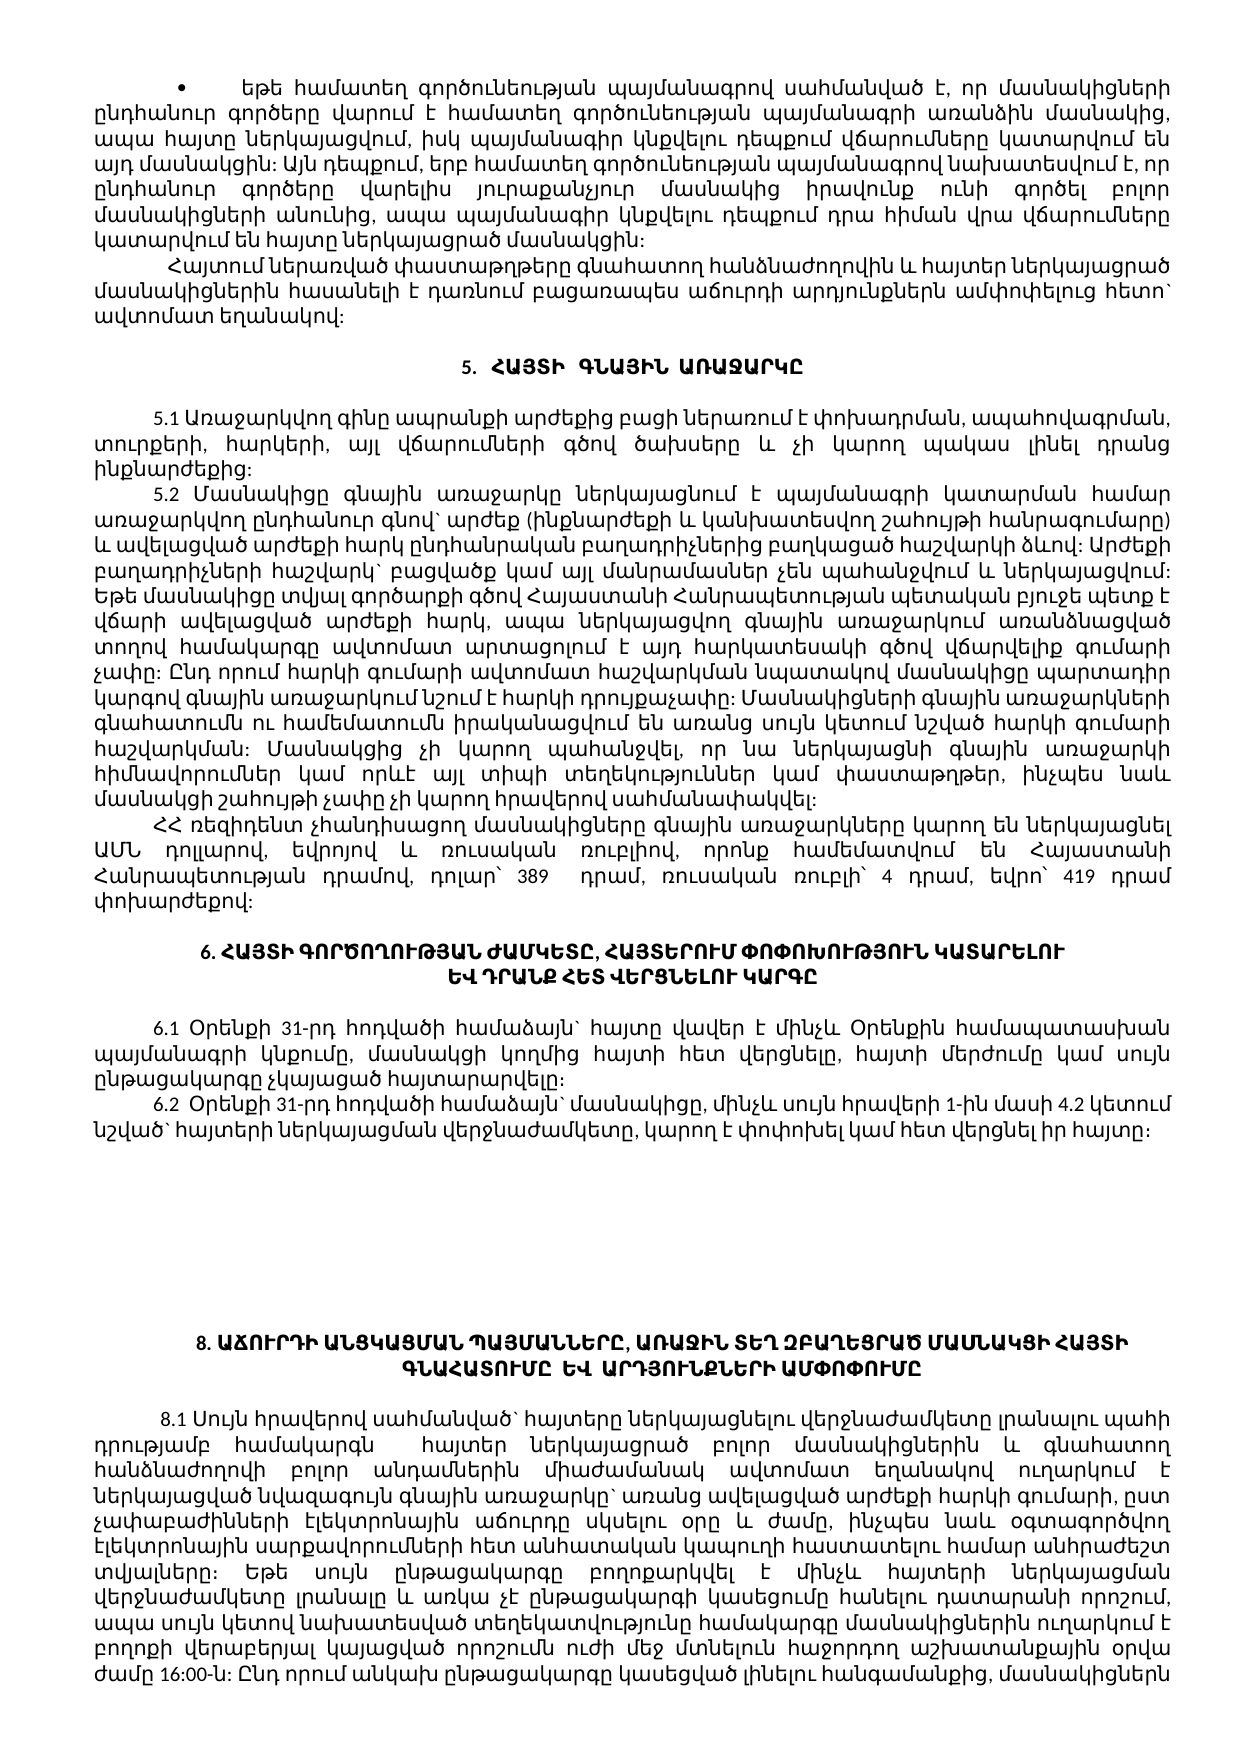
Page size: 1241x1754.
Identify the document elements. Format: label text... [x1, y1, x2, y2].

text 5. ՀԱՅՏԻ ԳՆԱՅԻՆ ԱՌԱՋԱՐԿԸ [94, 354, 1171, 380]
text Հայտում ներառված փաստաթղթերը գնահատող հանձնաժողովին և հայտեր ներկայացրած մասնակիցներին հասանելի է դառնում բացառապես աճուրդի արդյունքներն ամփոփելուց հետո` ավտոմատ եղանակով: [94, 253, 1171, 329]
text 5.1 Առաջարկվող գինը ապրանքի արժեքից բացի ներառում է փոխադրման, ապահովագրման, տուրքերի, հարկերի, այլ վճարումների գծով ծախսերը և չի կարող պակաս լինել դրանց ինքնարժեքից: [94, 405, 1171, 482]
text 6.2 Օրենքի 31-րդ հոդվածի համաձայն` մասնակիցը, մինչև սույն հրավերի 1-ին մասի 4.2 կետում նշված` հայտերի ներկայացման վերջնաժամկետը, կարող է փոփոխել կամ հետ վերցնել իր հայտը։ [94, 1092, 1171, 1142]
text ԳՆԱՀԱՏՈՒՄԸ ԵՎ ԱՐԴՅՈՒՆՔՆԵՐԻ ԱՄՓՈՓՈՒՄԸ [94, 1356, 1171, 1381]
text ՀՀ ռեզիդենտ չհանդիսացող մասնակիցները գնային առաջարկները կարող են ներկայացնել ԱՄՆ դոլլարով, եվրոյով և ռուսական ռուբլիով, որոնք համեմատվում են Հայաստանի Հանրապետության դրամով, դոլար՝ 389 դրամ, ռուսական ռուբլի՝ 4 դրամ, եվրո՝ 419 դրամ փոխարժեքով: [94, 812, 1171, 914]
text 6.1 Օրենքի 31-րդ հոդվածի համաձայն` հայտը վավեր է մինչև Օրենքին համապատասխան պայմանագրի կնքումը, մասնակցի կողմից հայտի հետ վերցնելը, հայտի մերժումը կամ սույն ընթացակարգը չկայացած հայտարարվելը։ [94, 1015, 1171, 1092]
list եթե համատեղ գործունեության պայմանագրով սահմանված է, որ մասնակիցների ընդհանուր գործերը վարում է համատեղ գործունեության պայմանագրի առանձին մասնակից, ապա հայտը ներկայացվում, իսկ պայմանագիր կնքվելու դեպքում վճարումները կատարվում են այդ մասնակցին: Այն դեպքում, երբ համատեղ գործունեության պայմանագրով նախատեսվում է, որ ընդհանուր գործերը վարելիս յուրաքանչյուր մասնակից իրավունք ունի գործել բոլոր մասնակիցների անունից, ապա պայմանագիր կնքվելու դեպքում դրա հիման վրա վճարումները կատարվում են հայտը ներկայացրած մասնակցին: [94, 75, 1171, 253]
text 5.2 Մասնակիցը գնային առաջարկը ներկայացնում է պայմանագրի կատարման համար առաջարկվող ընդհանուր գնով` արժեք (ինքնարժեքի և կանխատեսվող շահույթի հանրագումարը) և ավելացված արժեքի հարկ ընդհանրական բաղադրիչներից բաղկացած հաշվարկի ձևով: Արժեքի բաղադրիչների հաշվարկ` բացվածք կամ այլ մանրամասներ չեն պահանջվում և ներկայացվում: Եթե մասնակիցը տվյալ գործարքի գծով Հայաստանի Հանրապետության պետական բյուջե պետք է վճարի ավելացված արժեքի հարկ, ապա ներկայացվող գնային առաջարկում առանձնացված տողով համակարգը ավտոմատ արտացոլում է այդ հարկատեսակի գծով վճարվելիք գումարի չափը: Ընդ որում հարկի գումարի ավտոմատ հաշվարկման նպատակով մասնակիցը պարտադիր կարգով գնային առաջարկում նշում է հարկի դրույքաչափը: Մասնակիցների գնային առաջարկների գնահատումն ու համեմատումն իրականացվում են առանց սույն կետում նշված հարկի գումարի հաշվարկման: Մասնակցից չի կարող պահանջվել, որ նա ներկայացնի գնային առաջարկի հիմնավորումներ կամ որևէ այլ տիպի տեղեկություններ կամ փաստաթղթեր, ինչպես նաև մասնակցի շահույթի չափը չի կարող հրավերով սահմանափակվել: [94, 482, 1171, 812]
text ԵՎ ԴՐԱՆՔ ՀԵՏ ՎԵՐՑՆԵԼՈՒ ԿԱՐԳԸ [94, 964, 1171, 990]
text 6. ՀԱՅՏԻ ԳՈՐԾՈՂՈՒԹՅԱՆ ԺԱՄԿԵՏԸ, ՀԱՅՏԵՐՈՒՄ ՓՈՓՈԽՈՒԹՅՈՒՆ ԿԱՏԱՐԵԼՈՒ [94, 939, 1171, 964]
text 8. ԱՃՈՒՐԴԻ ԱՆՑԿԱՑՄԱՆ ՊԱՅՄԱՆՆԵՐԸ, ԱՌԱՋԻՆ ՏԵՂ ԶԲԱՂԵՑՐԱԾ ՄԱՍՆԱԿՑԻ ՀԱՅՏԻ [94, 1330, 1171, 1356]
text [94, 1407, 1171, 1686]
